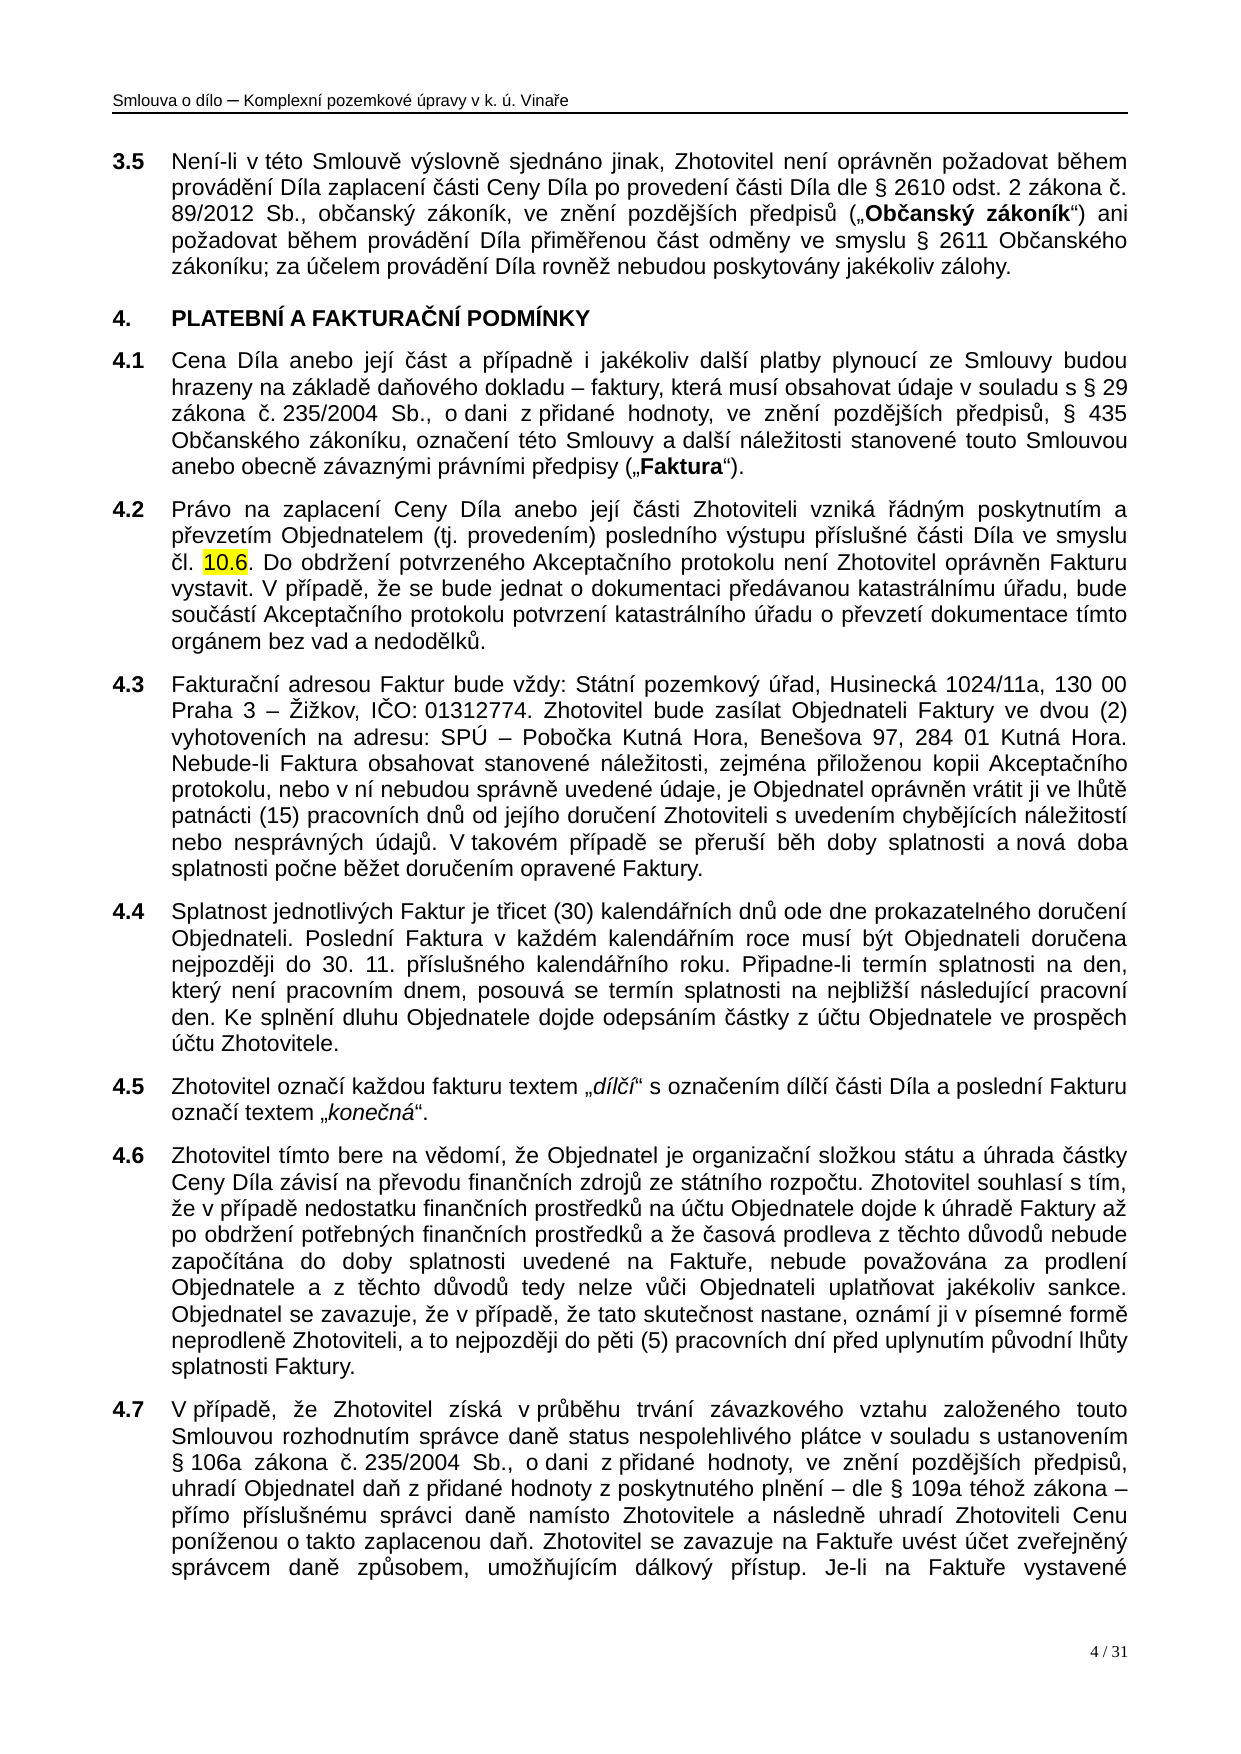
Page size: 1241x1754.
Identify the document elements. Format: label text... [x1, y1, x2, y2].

text Není-li v této Smlouvě výslovně sjednáno jinak, Zhotovitel není oprávněn požadovat během provádění Díla zaplacení části Ceny Díla po provedení části Díla dle § 2610 odst. 2 zákona č. 89/2012 Sb., občanský zákoník, ve znění pozdějších předpisů („Občanský zákoník“) ani požadovat během provádění Díla přiměřenou část odměny ve smyslu § 2611 Občanského zákoníku; za účelem provádění Díla rovněž nebudou poskytovány jakékoliv zálohy. [112, 148, 1128, 279]
text Právo na zaplacení Ceny Díla anebo její části Zhotoviteli vzniká řádným poskytnutím a převzetím Objednatelem (tj. provedením) posledního výstupu příslušné části Díla ve smyslu čl. 10.6. Do obdržení potvrzeného Akceptačního protokolu není Zhotovitel oprávněn Fakturu vystavit. V případě, že se bude jednat o dokumentaci předávanou katastrálnímu úřadu, bude součástí Akceptačního protokolu potvrzení katastrálního úřadu o převzetí dokumentace tímto orgánem bez vad a nedodělků. [112, 496, 1128, 654]
text Zhotovitel označí každou fakturu textem „dílčí“ s označením dílčí části Díla a poslední Fakturu označí textem „konečná“. [112, 1073, 1128, 1126]
text Fakturační adresou Faktur bude vždy: Státní pozemkový úřad, Husinecká 1024/11a, 130 00 Praha 3 – Žižkov, IČO: 01312774. Zhotovitel bude zasílat Objednateli Faktury ve dvou (2) vyhotoveních na adresu: SPÚ – Pobočka Kutná Hora, Benešova 97, 284 01 Kutná Hora. Nebude-li Faktura obsahovat stanovené náležitosti, zejména přiloženou kopii Akceptačního protokolu, nebo v ní nebudou správně uvedené údaje, je Objednatel oprávněn vrátit ji ve lhůtě patnácti (15) pracovních dnů od jejího doručení Zhotoviteli s uvedením chybějících náležitostí nebo nesprávných údajů. V takovém případě se přeruší běh doby splatnosti a nová doba splatnosti počne běžet doručením opravené Faktury. [112, 671, 1128, 882]
text Platební a fakturační podmínky [112, 304, 1128, 331]
text Zhotovitel tímto bere na vědomí, že Objednatel je organizační složkou státu a úhrada částky Ceny Díla závisí na převodu finančních zdrojů ze státního rozpočtu. Zhotovitel souhlasí s tím, že v případě nedostatku finančních prostředků na účtu Objednatele dojde k úhradě Faktury až po obdržení potřebných finančních prostředků a že časová prodleva z těchto důvodů nebude započítána do doby splatnosti uvedené na Faktuře, nebude považována za prodlení Objednatele a z těchto důvodů tedy nelze vůči Objednateli uplatňovat jakékoliv sankce. Objednatel se zavazuje, že v případě, že tato skutečnost nastane, oznámí ji v písemné formě neprodleně Zhotoviteli, a to nejpozději do pěti (5) pracovních dní před uplynutím původní lhůty splatnosti Faktury. [112, 1142, 1128, 1379]
text Cena Díla anebo její část a případně i jakékoliv další platby plynoucí ze Smlouvy budou hrazeny na základě daňového dokladu – faktury, která musí obsahovat údaje v souladu s § 29 zákona č. 235/2004 Sb., o dani z přidané hodnoty, ve znění pozdějších předpisů, § 435 Občanského zákoníku, označení této Smlouvy a další náležitosti stanovené touto Smlouvou anebo obecně závaznými právními předpisy („Faktura“). [112, 347, 1128, 479]
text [112, 1396, 1128, 1581]
text Splatnost jednotlivých Faktur je třicet (30) kalendářních dnů ode dne prokazatelného doručení Objednateli. Poslední Faktura v každém kalendářním roce musí být Objednateli doručena nejpozději do 30. 11. příslušného kalendářního roku. Připadne-li termín splatnosti na den, který není pracovním dnem, posouvá se termín splatnosti na nejbližší následující pracovní den. Ke splnění dluhu Objednatele dojde odepsáním částky z účtu Objednatele ve prospěch účtu Zhotovitele. [112, 898, 1128, 1056]
